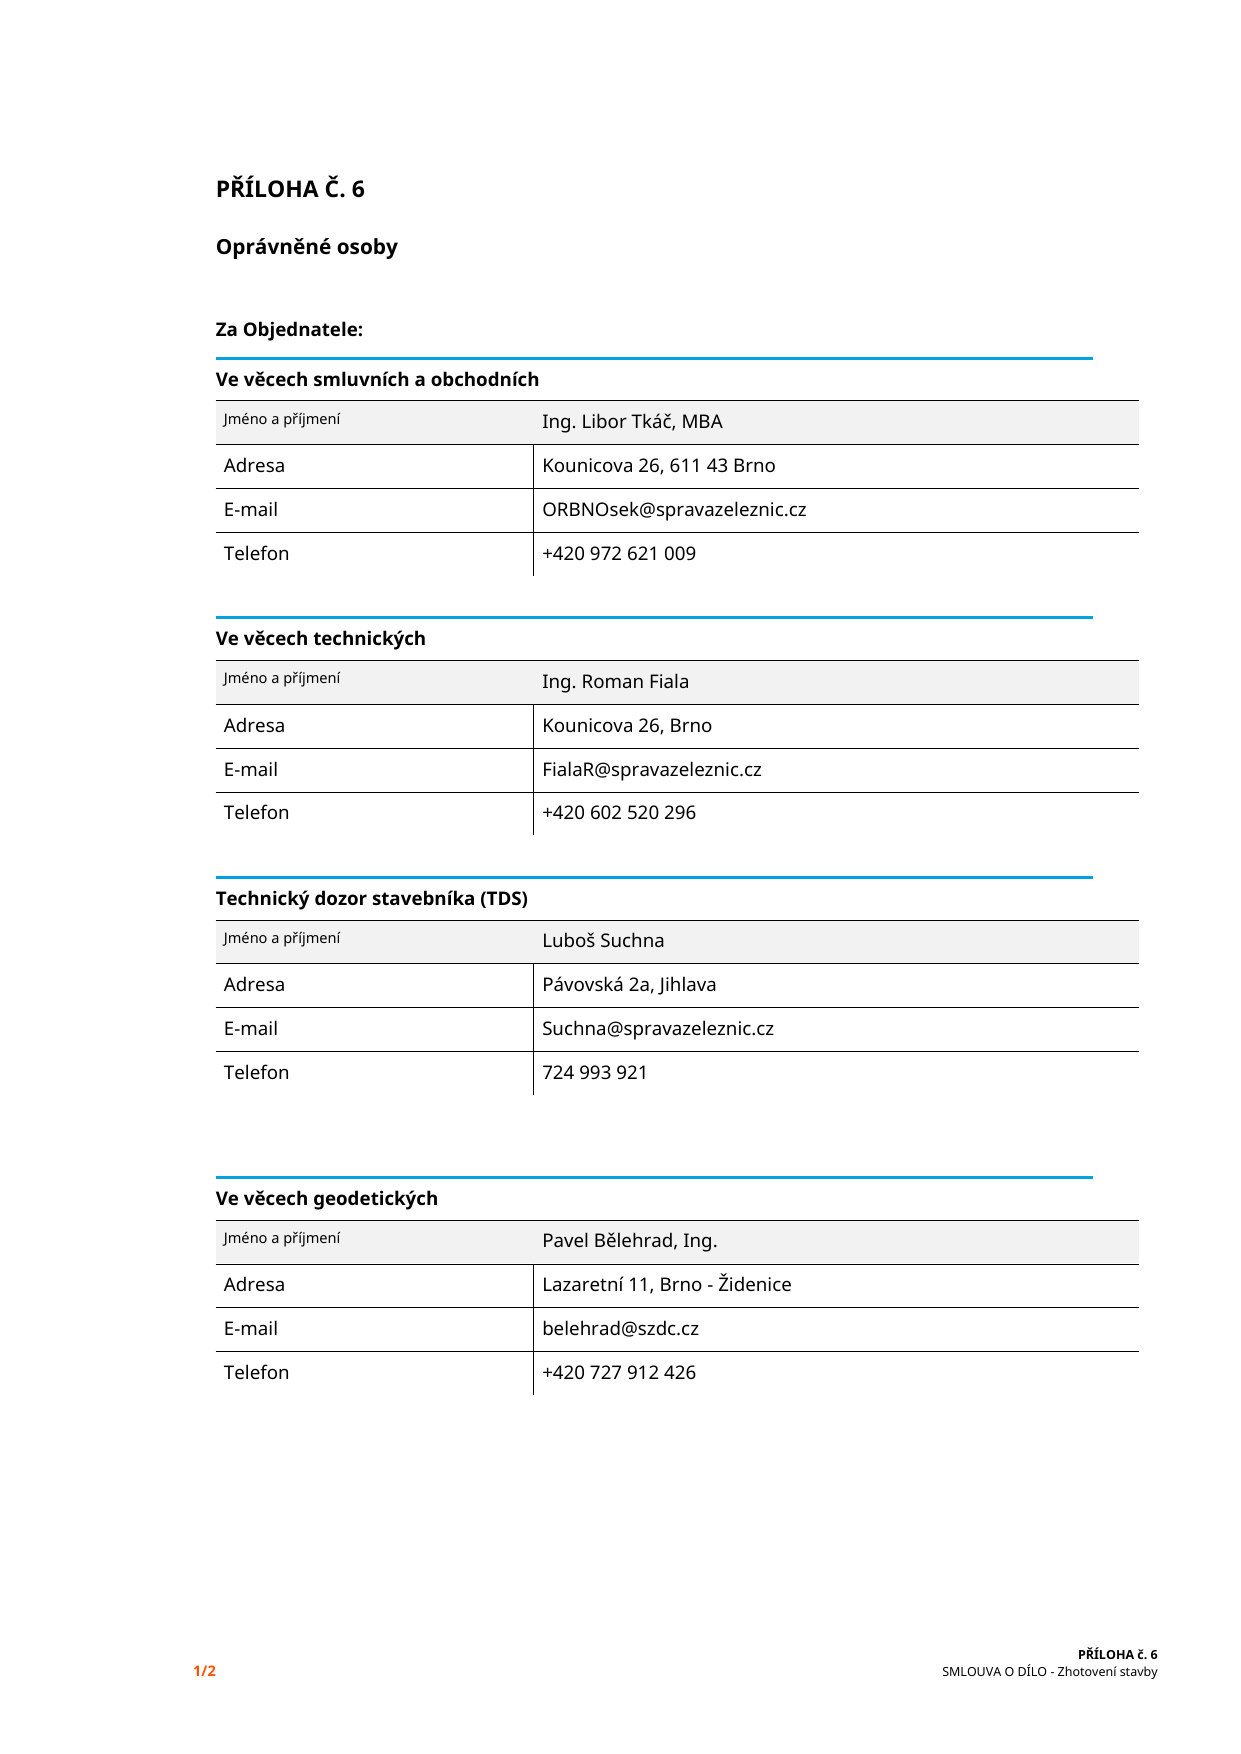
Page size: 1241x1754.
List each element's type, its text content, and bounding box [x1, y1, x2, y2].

table_cell Telefon [216, 793, 533, 835]
text Ve věcech technických [216, 619, 1093, 651]
table_header Pavel Bělehrad, Ing. [534, 1221, 1139, 1263]
table_header Ing. Roman Fiala [534, 661, 1139, 704]
table_cell belehrad@szdc.cz [534, 1308, 1139, 1351]
table_header Jméno a příjmení [216, 921, 534, 963]
table_cell E-mail [216, 1308, 533, 1351]
table_cell Adresa [216, 964, 533, 1007]
table_cell Adresa [216, 1265, 533, 1307]
table_cell 724 993 921 [534, 1052, 1139, 1095]
table_cell Kounicova 26, Brno [534, 705, 1139, 748]
table_header Jméno a příjmení [216, 1221, 534, 1263]
table_header Ing. Libor Tkáč, MBA [534, 401, 1139, 444]
table_cell E-mail [216, 489, 533, 532]
table_cell Suchna@spravazeleznic.cz [534, 1008, 1139, 1051]
text Příloha č. 6 [216, 172, 1093, 204]
table_cell Pávovská 2a, Jihlava [534, 964, 1139, 1007]
table_cell +420 602 520 296 [534, 793, 1139, 835]
table_cell Telefon [216, 1052, 533, 1095]
table_header Jméno a příjmení [216, 401, 534, 444]
table_cell E-mail [216, 749, 533, 791]
table_cell Telefon [216, 533, 533, 576]
table_cell +420 727 912 426 [534, 1352, 1139, 1395]
table_cell Kounicova 26, 611 43 Brno [534, 445, 1139, 488]
table_cell ORBNOsek@spravazeleznic.cz [534, 489, 1139, 532]
table_header Jméno a příjmení [216, 661, 534, 704]
table_cell Adresa [216, 705, 533, 748]
table_cell Lazaretní 11, Brno - Židenice [534, 1265, 1139, 1307]
text Oprávněné osoby [216, 232, 1093, 260]
text Ve věcech geodetických [216, 1179, 1093, 1211]
text Za Objednatele: [216, 316, 1093, 342]
table_cell E-mail [216, 1008, 533, 1051]
table_cell +420 972 621 009 [534, 533, 1139, 576]
table_cell FialaR@spravazeleznic.cz [534, 749, 1139, 791]
table_cell Adresa [216, 445, 533, 488]
text Technický dozor stavebníka (TDS) [216, 879, 1093, 911]
table_cell Telefon [216, 1352, 533, 1395]
text Ve věcech smluvních a obchodních [216, 360, 1093, 392]
table_header Luboš Suchna [534, 921, 1139, 963]
